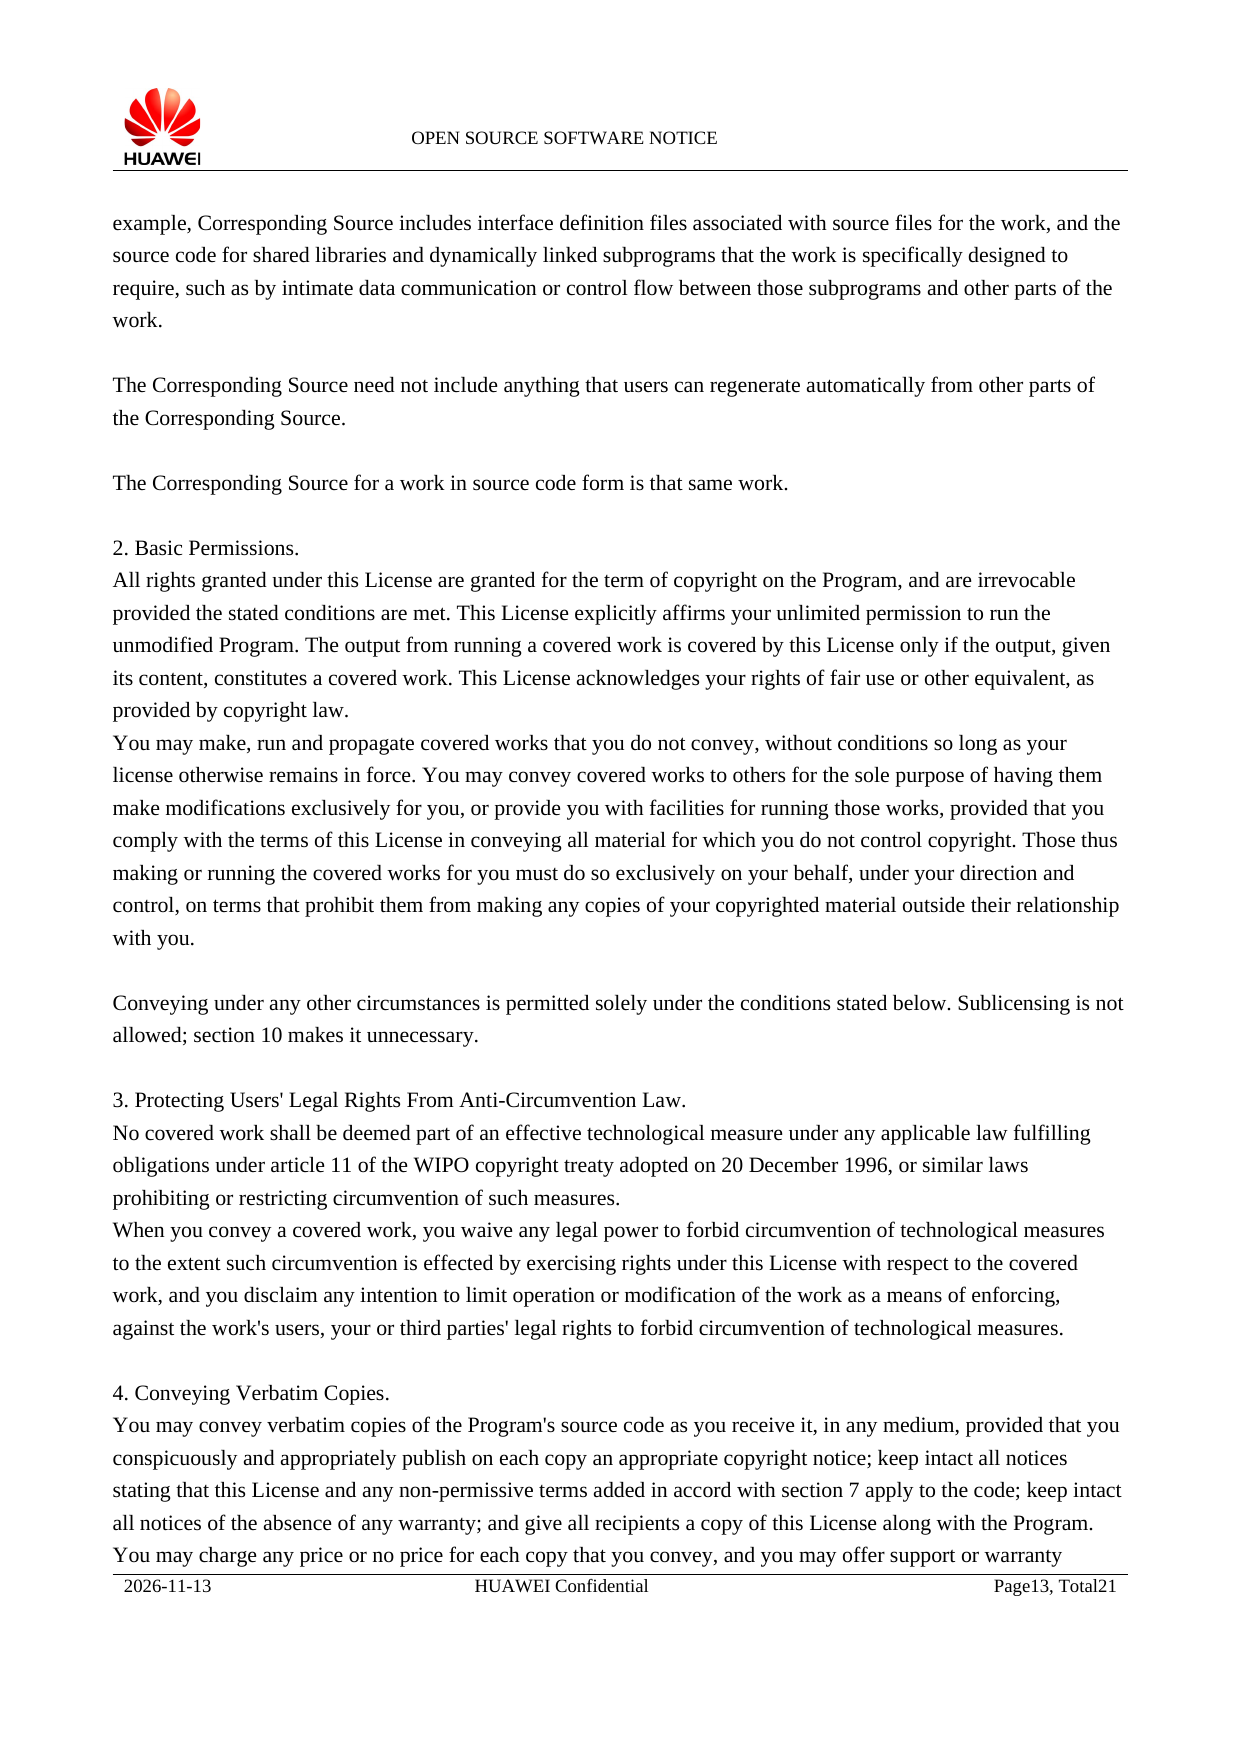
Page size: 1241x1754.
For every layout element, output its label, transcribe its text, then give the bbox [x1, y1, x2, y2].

picture [124, 88, 201, 165]
